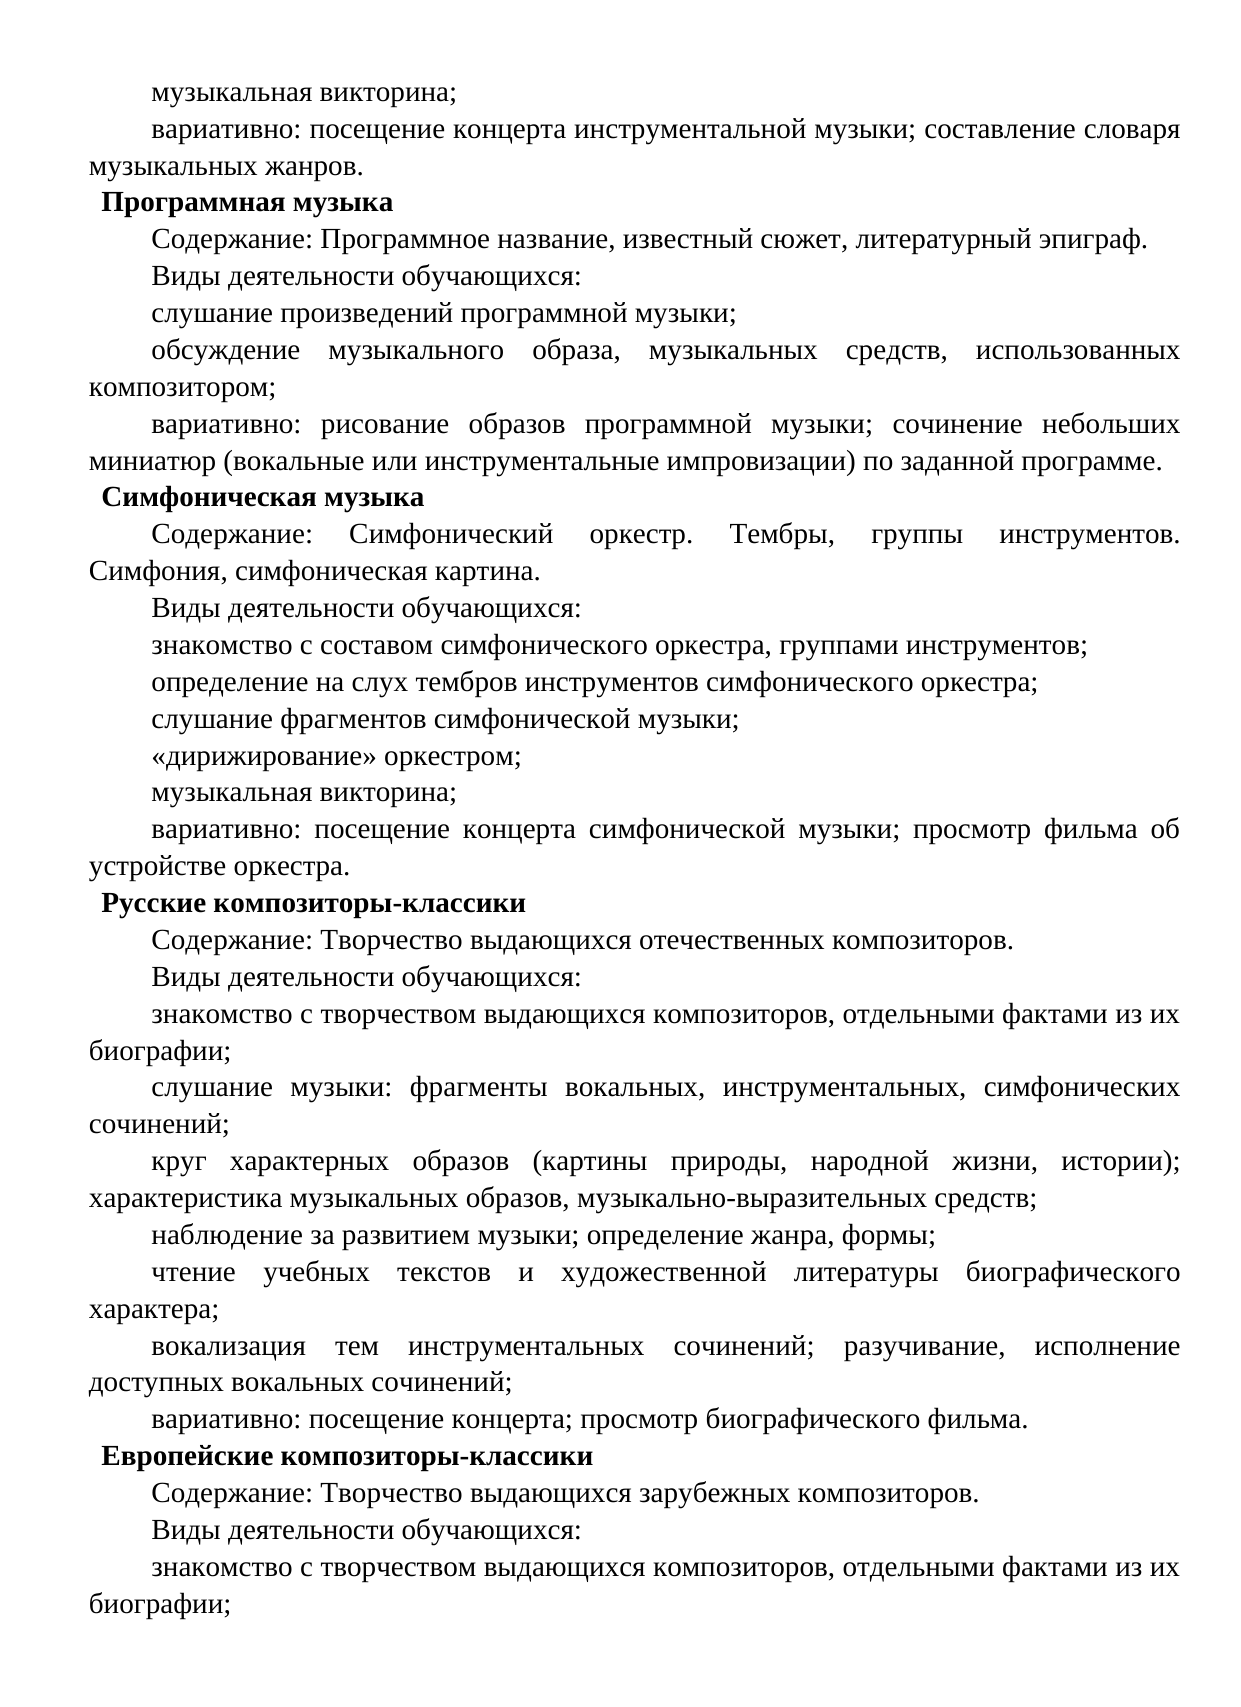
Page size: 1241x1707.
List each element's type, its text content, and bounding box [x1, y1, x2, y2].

text «дирижирование» оркестром; [89, 738, 1181, 771]
text слушание фрагментов симфонической музыки; [89, 701, 1181, 734]
text вариативно: посещение концерта симфонической музыки; просмотр фильма об устройстве оркестра. [89, 811, 1181, 882]
text Виды деятельности обучающихся: [89, 959, 1181, 992]
text знакомство с творчеством выдающихся композиторов, отдельными фактами из их биографии; [89, 1549, 1181, 1619]
text слушание произведений программной музыки; [89, 295, 1181, 329]
text Симфоническая музыка [101, 479, 1181, 513]
text наблюдение за развитием музыки; определение жанра, формы; [89, 1217, 1181, 1251]
text Содержание: Творчество выдающихся зарубежных композиторов. [89, 1475, 1181, 1509]
text вариативно: рисование образов программной музыки; сочинение небольших миниатюр (вокальные или инструментальные импровизации) по заданной программе. [89, 406, 1181, 476]
text определение на слух тембров инструментов симфонического оркестра; [89, 664, 1181, 697]
text Виды деятельности обучающихся: [89, 590, 1181, 624]
text Виды деятельности обучающихся: [89, 1512, 1181, 1546]
text чтение учебных текстов и художественной литературы биографического характера; [89, 1254, 1181, 1324]
text знакомство с творчеством выдающихся композиторов, отдельными фактами из их биографии; [89, 996, 1181, 1066]
text Содержание: Симфонический оркестр. Тембры, группы инструментов. Симфония, симфоническая картина. [89, 516, 1181, 587]
text слушание музыки: фрагменты вокальных, инструментальных, симфонических сочинений; [89, 1069, 1181, 1140]
text Программная музыка [101, 184, 1181, 218]
text вокализация тем инструментальных сочинений; разучивание, исполнение доступных вокальных сочинений; [89, 1328, 1181, 1398]
text Виды деятельности обучающихся: [89, 258, 1181, 292]
text вариативно: посещение концерта; просмотр биографического фильма. [89, 1401, 1181, 1435]
text музыкальная викторина; [89, 74, 1181, 107]
text Содержание: Программное название, известный сюжет, литературный эпиграф. [89, 221, 1181, 255]
text Европейские композиторы-классики [101, 1438, 1181, 1472]
text круг характерных образов (картины природы, народной жизни, истории); характеристика музыкальных образов, музыкально-выразительных средств; [89, 1143, 1181, 1214]
text обсуждение музыкального образа, музыкальных средств, использованных композитором; [89, 332, 1181, 402]
text знакомство с составом симфонического оркестра, группами инструментов; [89, 627, 1181, 661]
text музыкальная викторина; [89, 774, 1181, 808]
text вариативно: посещение концерта инструментальной музыки; составление словаря музыкальных жанров. [89, 111, 1181, 181]
text Содержание: Творчество выдающихся отечественных композиторов. [89, 922, 1181, 956]
text Русские композиторы-классики [101, 885, 1181, 919]
